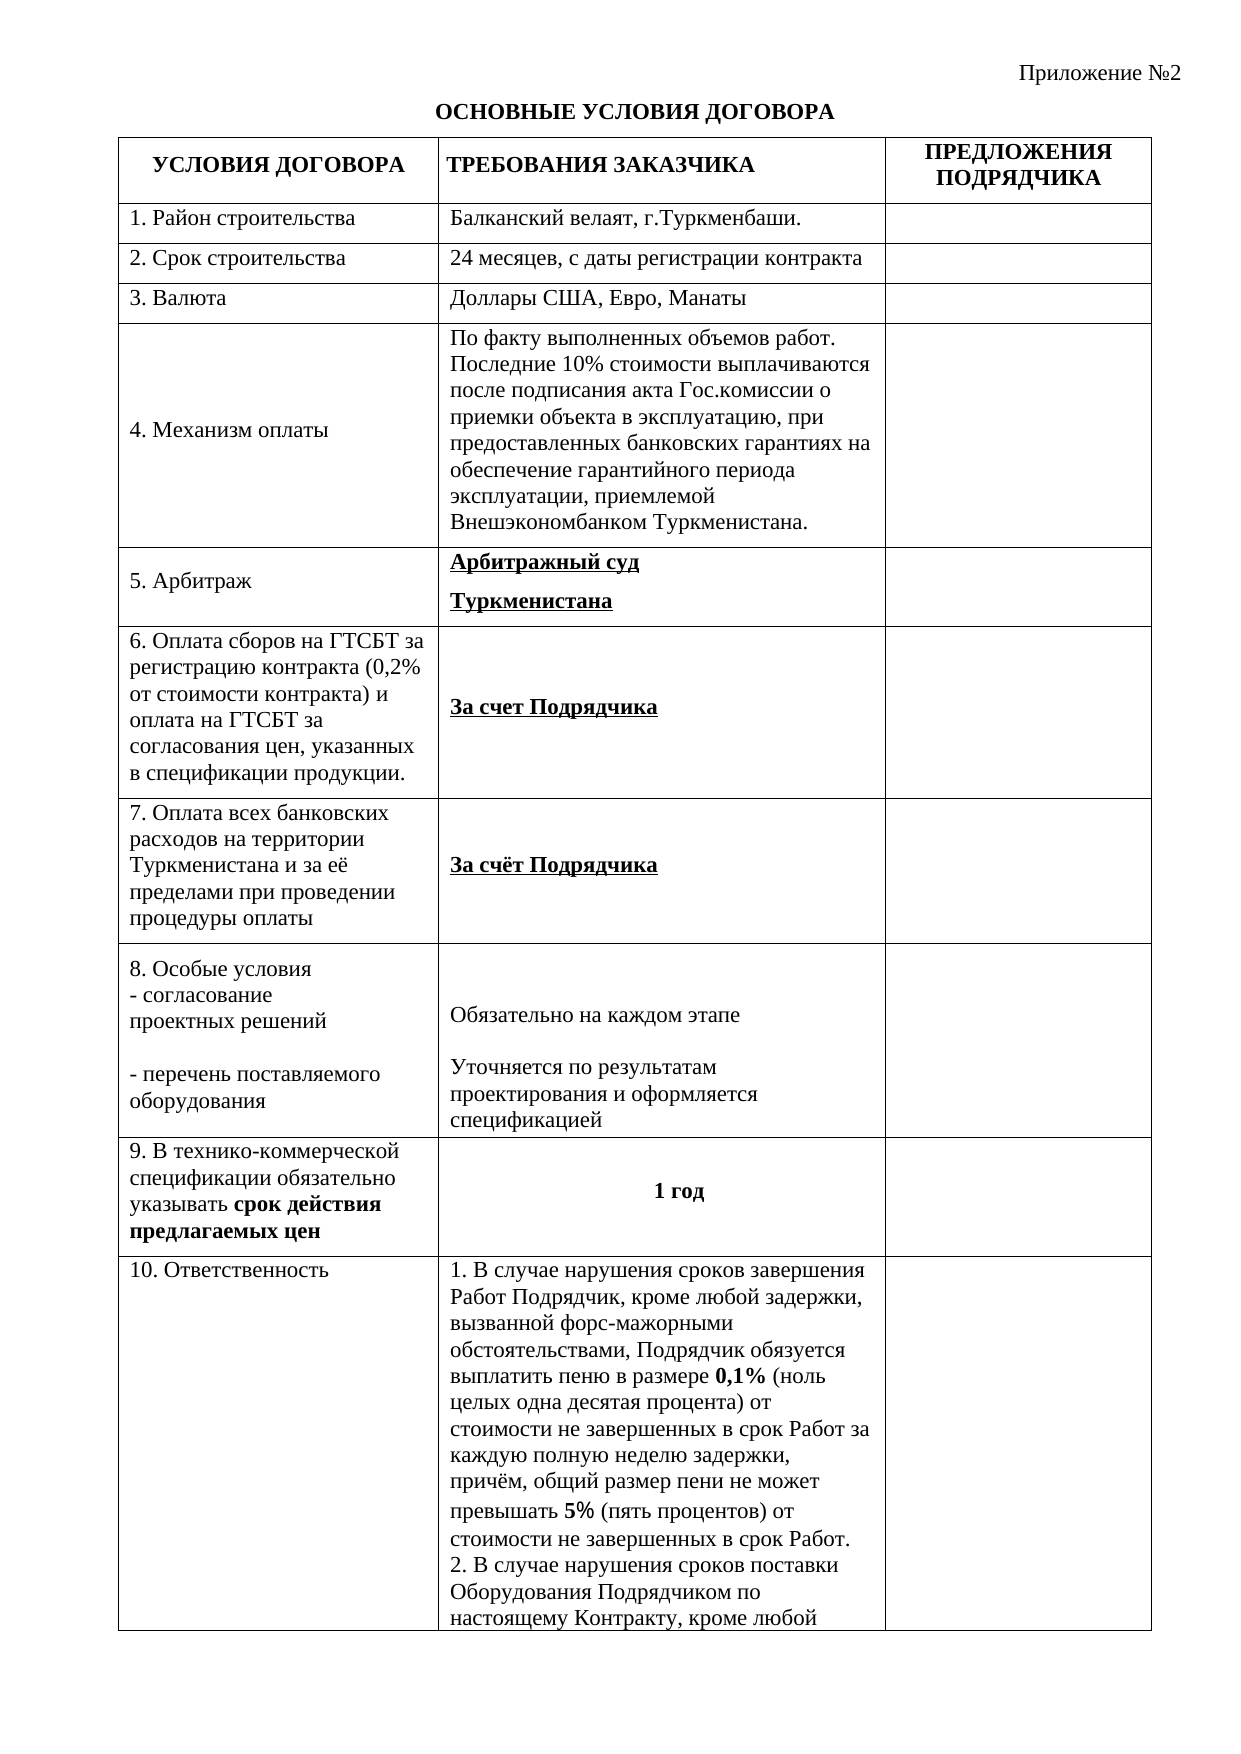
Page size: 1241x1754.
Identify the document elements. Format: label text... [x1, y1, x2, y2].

table_cell [886, 548, 1151, 626]
text ОСНОВНЫЕ УСЛОВИЯ ДОГОВОРА [89, 98, 1181, 124]
table_cell 6. Оплата сборов на ГТСБТ за регистрацию контракта (0,2% от стоимости контракта) и оплата на ГТСБТ за согласования цен, указанных в спецификации продукции. [119, 627, 438, 798]
table_cell 1. Район строительства [119, 204, 438, 243]
table_header ПРЕДЛОЖЕНИЯ ПОДРЯДЧИКА [886, 138, 1151, 203]
table_cell 7. Оплата всех банковских расходов на территории Туркменистана и за её пределами при проведении процедуры оплаты [119, 799, 438, 943]
table_cell 3. Валюта [119, 284, 438, 323]
table_cell [886, 627, 1151, 798]
table_cell 10. Ответственность [119, 1257, 438, 1630]
table_header ТРЕБОВАНИЯ ЗАКАЗЧИКА [439, 138, 885, 203]
table_cell 24 месяцев, с даты регистрации контракта [439, 244, 885, 283]
table_cell 9. В технико-коммерческой спецификации обязательно указывать срок действия предлагаемых цен [119, 1138, 438, 1256]
table_cell [886, 944, 1151, 1137]
table_cell По факту выполненных объемов работ. Последние 10% стоимости выплачиваются после подписания акта Гос.комиссии о приемки объекта в эксплуатацию, при предоставленных банковских гарантиях на обеспечение гарантийного периода эксплуатации, приемлемой Внешэкономбанком Туркменистана. [439, 324, 885, 547]
table_cell Балканский велаят, г.Туркменбаши. [439, 204, 885, 243]
table_cell 2. Срок строительства [119, 244, 438, 283]
table_cell 1 год [439, 1138, 885, 1256]
text Приложение №2 [89, 59, 1181, 86]
table_cell За счет Подрядчика [439, 627, 885, 798]
table_header УСЛОВИЯ ДОГОВОРА [119, 138, 438, 203]
table_cell Доллары США, Евро, Манаты [439, 284, 885, 323]
table_cell За счёт Подрядчика [439, 799, 885, 943]
table_cell [886, 244, 1151, 283]
table_cell [886, 1138, 1151, 1256]
table_cell [886, 284, 1151, 323]
table_cell 4. Механизм оплаты [119, 324, 438, 547]
table_cell [886, 1257, 1151, 1630]
table_cell [886, 204, 1151, 243]
table_cell Обязательно на каждом этапе Уточняется по результатам проектирования и оформляется спецификацией [439, 944, 885, 1137]
table_cell [886, 799, 1151, 943]
table_cell Арбитражный суд Туркменистана [439, 548, 885, 626]
table_cell [886, 324, 1151, 547]
table_cell 8. Особые условия - согласование проектных решений - перечень поставляемого оборудования [119, 944, 438, 1137]
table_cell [439, 1257, 885, 1630]
table_cell 5. Арбитраж [119, 548, 438, 626]
